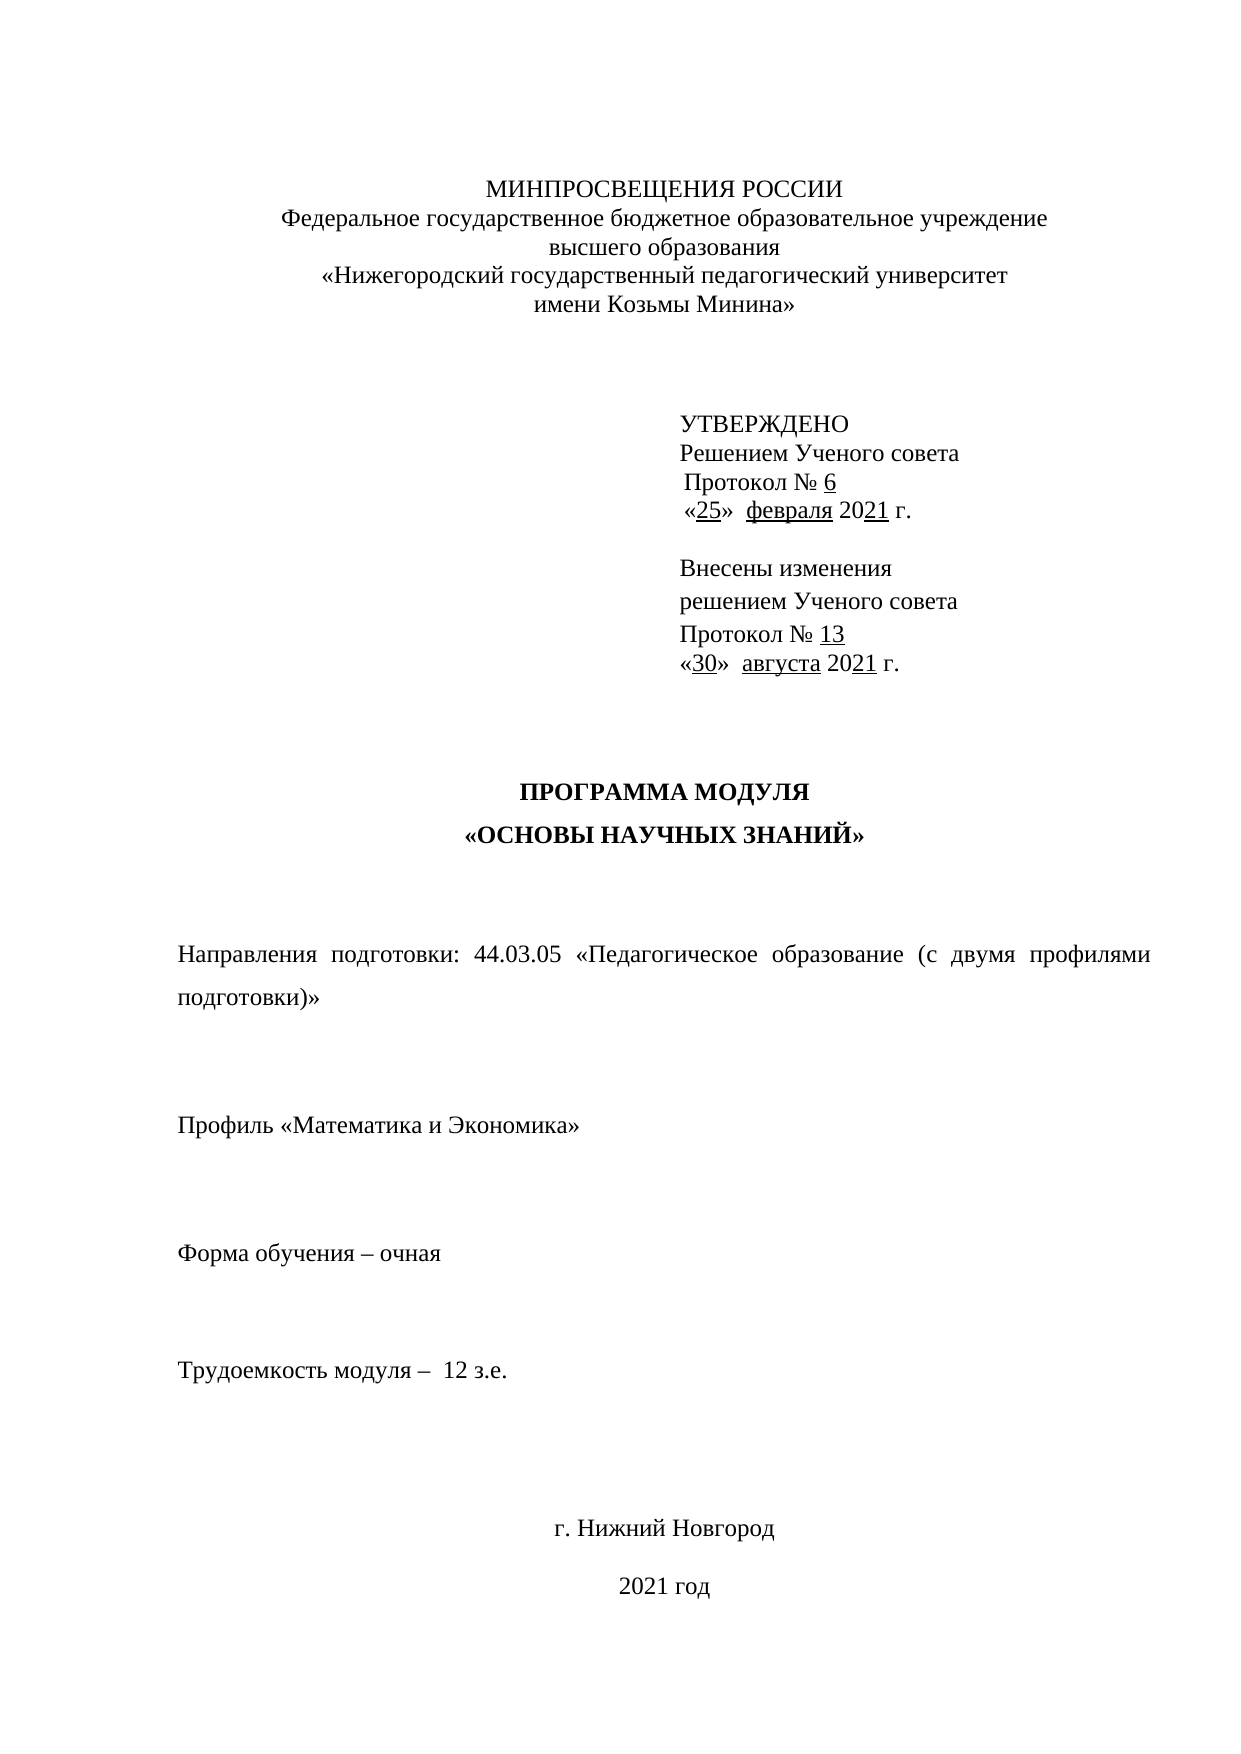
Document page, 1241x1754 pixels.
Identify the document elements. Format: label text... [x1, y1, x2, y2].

text 2021 год [177, 1571, 1152, 1600]
text Форма обучения – очная [177, 1238, 1152, 1266]
text г. Нижний Новгород [177, 1513, 1152, 1542]
text имени Козьмы Минина» [177, 289, 1152, 318]
text программа модуля [177, 777, 1152, 806]
text решением Ученого совета [679, 586, 1152, 614]
text Протокол № 6 [177, 467, 1152, 495]
text Внесены изменения [679, 553, 1152, 582]
text «25» февраля 2021 г. [177, 495, 1152, 524]
text «Нижегородский государственный педагогический университет [177, 261, 1152, 289]
text Трудоемкость модуля – 12 з.е. [177, 1355, 1152, 1384]
text Федеральное государственное бюджетное образовательное учреждение [177, 203, 1152, 232]
text Решением Ученого совета [679, 438, 1152, 467]
text высшего образования [177, 232, 1152, 261]
text Направления подготовки: 44.03.05 «Педагогическое образование (с двумя профилями подготовки)» [177, 939, 1152, 1011]
text МИНПРОСВЕЩЕНИЯ РОССИИ [177, 174, 1152, 203]
text «30» августа 2021 г. [532, 648, 1152, 676]
text «ОСНОВЫ НАУЧНЫХ ЗНАНИЙ» [177, 820, 1152, 849]
text Профиль «Математика и Экономика» [177, 1110, 1152, 1138]
text Протокол № 13 [532, 619, 1152, 648]
text УТВЕРЖДЕНО [679, 409, 1152, 438]
